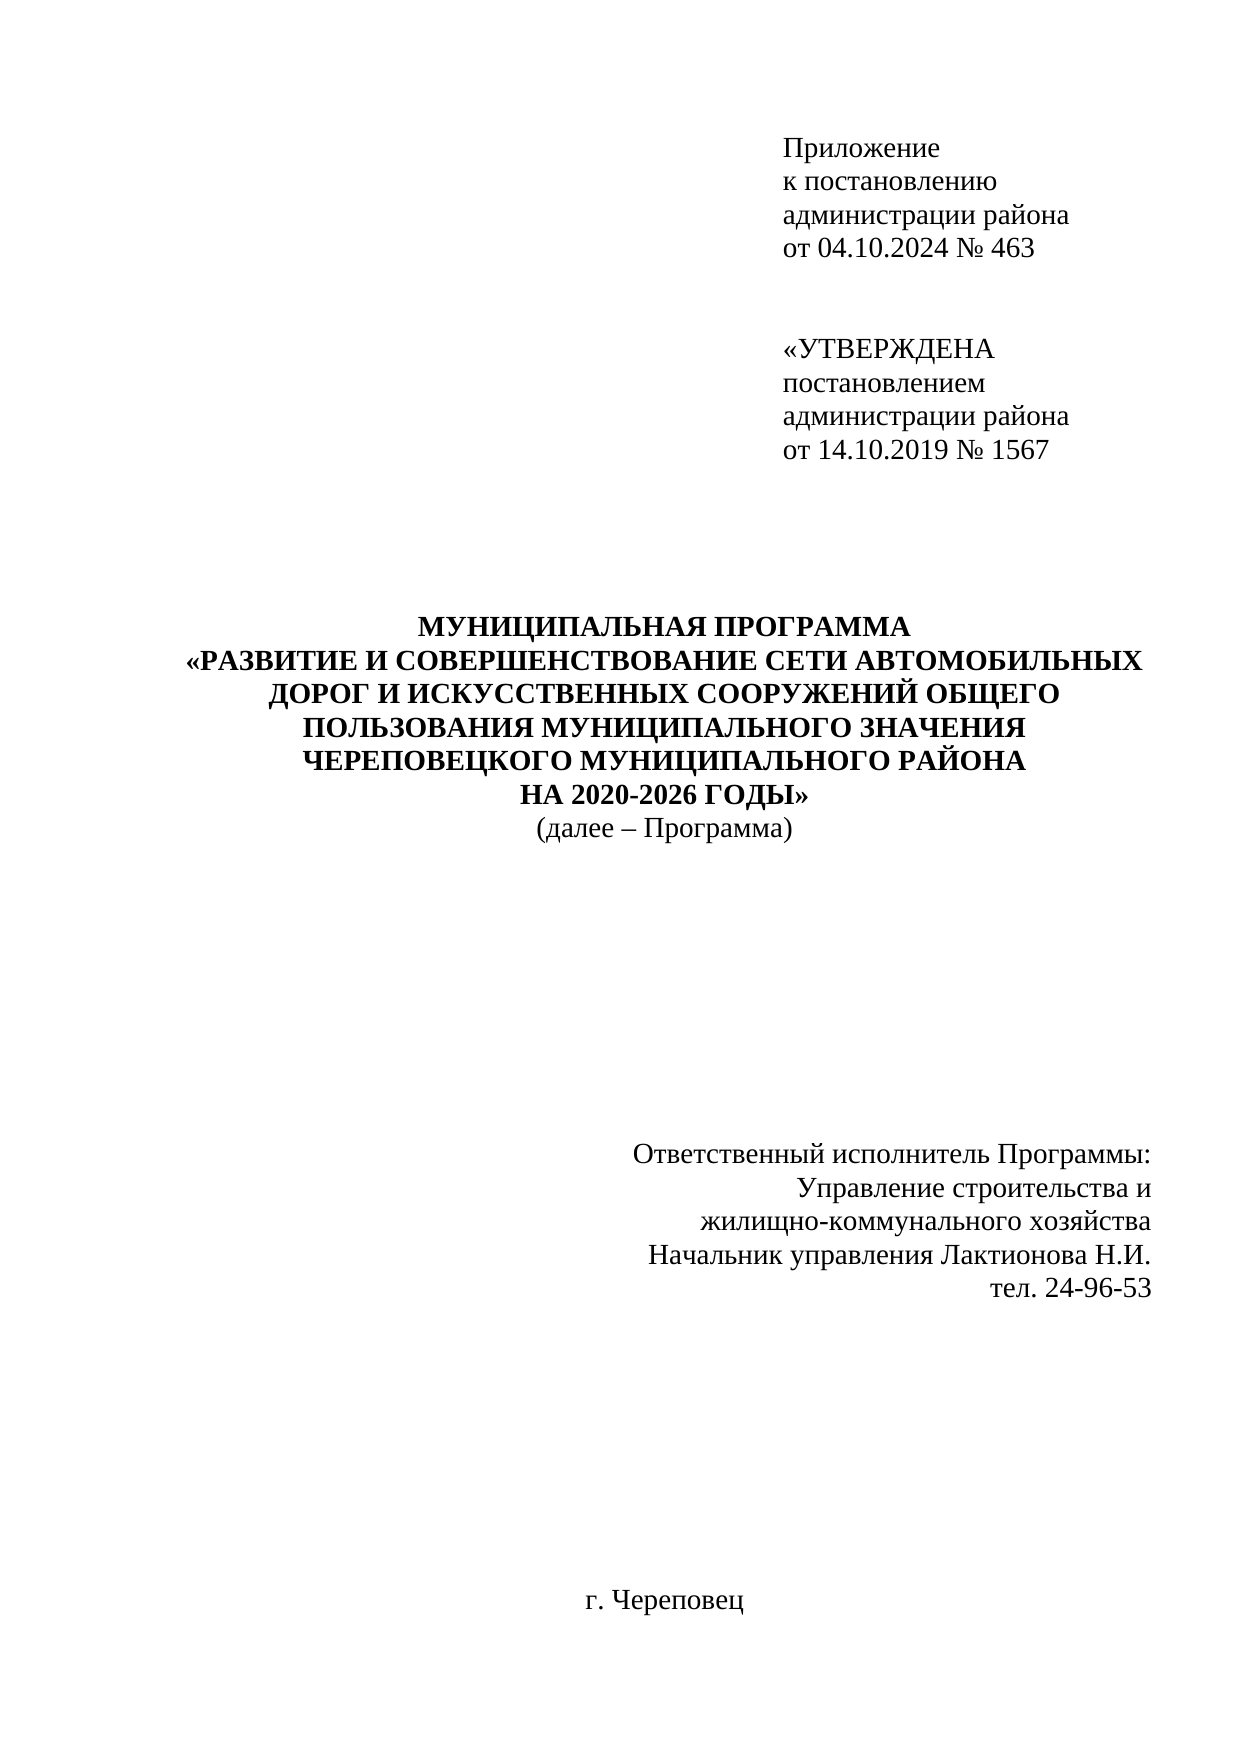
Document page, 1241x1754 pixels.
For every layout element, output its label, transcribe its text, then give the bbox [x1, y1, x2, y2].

text к постановлению [295, 163, 1152, 197]
text Приложение [295, 130, 1152, 163]
title г. Череповец [177, 1582, 1152, 1615]
title Начальник управления Лактионова Н.И. [177, 1237, 1152, 1270]
text администрации района [295, 197, 1152, 231]
title Ответственный исполнитель Программы: [177, 1136, 1152, 1170]
title тел. 24-96-53 [177, 1270, 1152, 1304]
title «РАЗВИТИЕ И СОВЕРШЕНСТВОВАНИЕ СЕТИ АВТОМОБИЛЬНЫХ [177, 643, 1152, 676]
title МУНИЦИПАЛЬНАЯ ПРОГРАММА [177, 609, 1152, 643]
title администрации района [177, 398, 1152, 432]
text от 04.10.2024 № 463 [783, 231, 1152, 264]
title Управление строительства и [177, 1170, 1152, 1203]
title ЧЕРЕПОВЕЦКОГО МУНИЦИПАЛЬНОГО РАЙОНА [177, 743, 1152, 777]
title жилищно-коммунального хозяйства [177, 1203, 1152, 1237]
title «УТВЕРЖДЕНА [177, 331, 1152, 365]
title НА 2020-2026 ГОДЫ» [177, 777, 1152, 810]
title от 14.10.2019 № 1567 [177, 432, 1152, 465]
title ДОРОГ И ИСКУССТВЕННЫХ СООРУЖЕНИЙ ОБЩЕГО ПОЛЬЗОВАНИЯ МУНИЦИПАЛЬНОГО ЗНАЧЕНИЯ [177, 676, 1152, 743]
title (далее – Программа) [177, 810, 1152, 844]
title постановлением [177, 365, 1152, 398]
